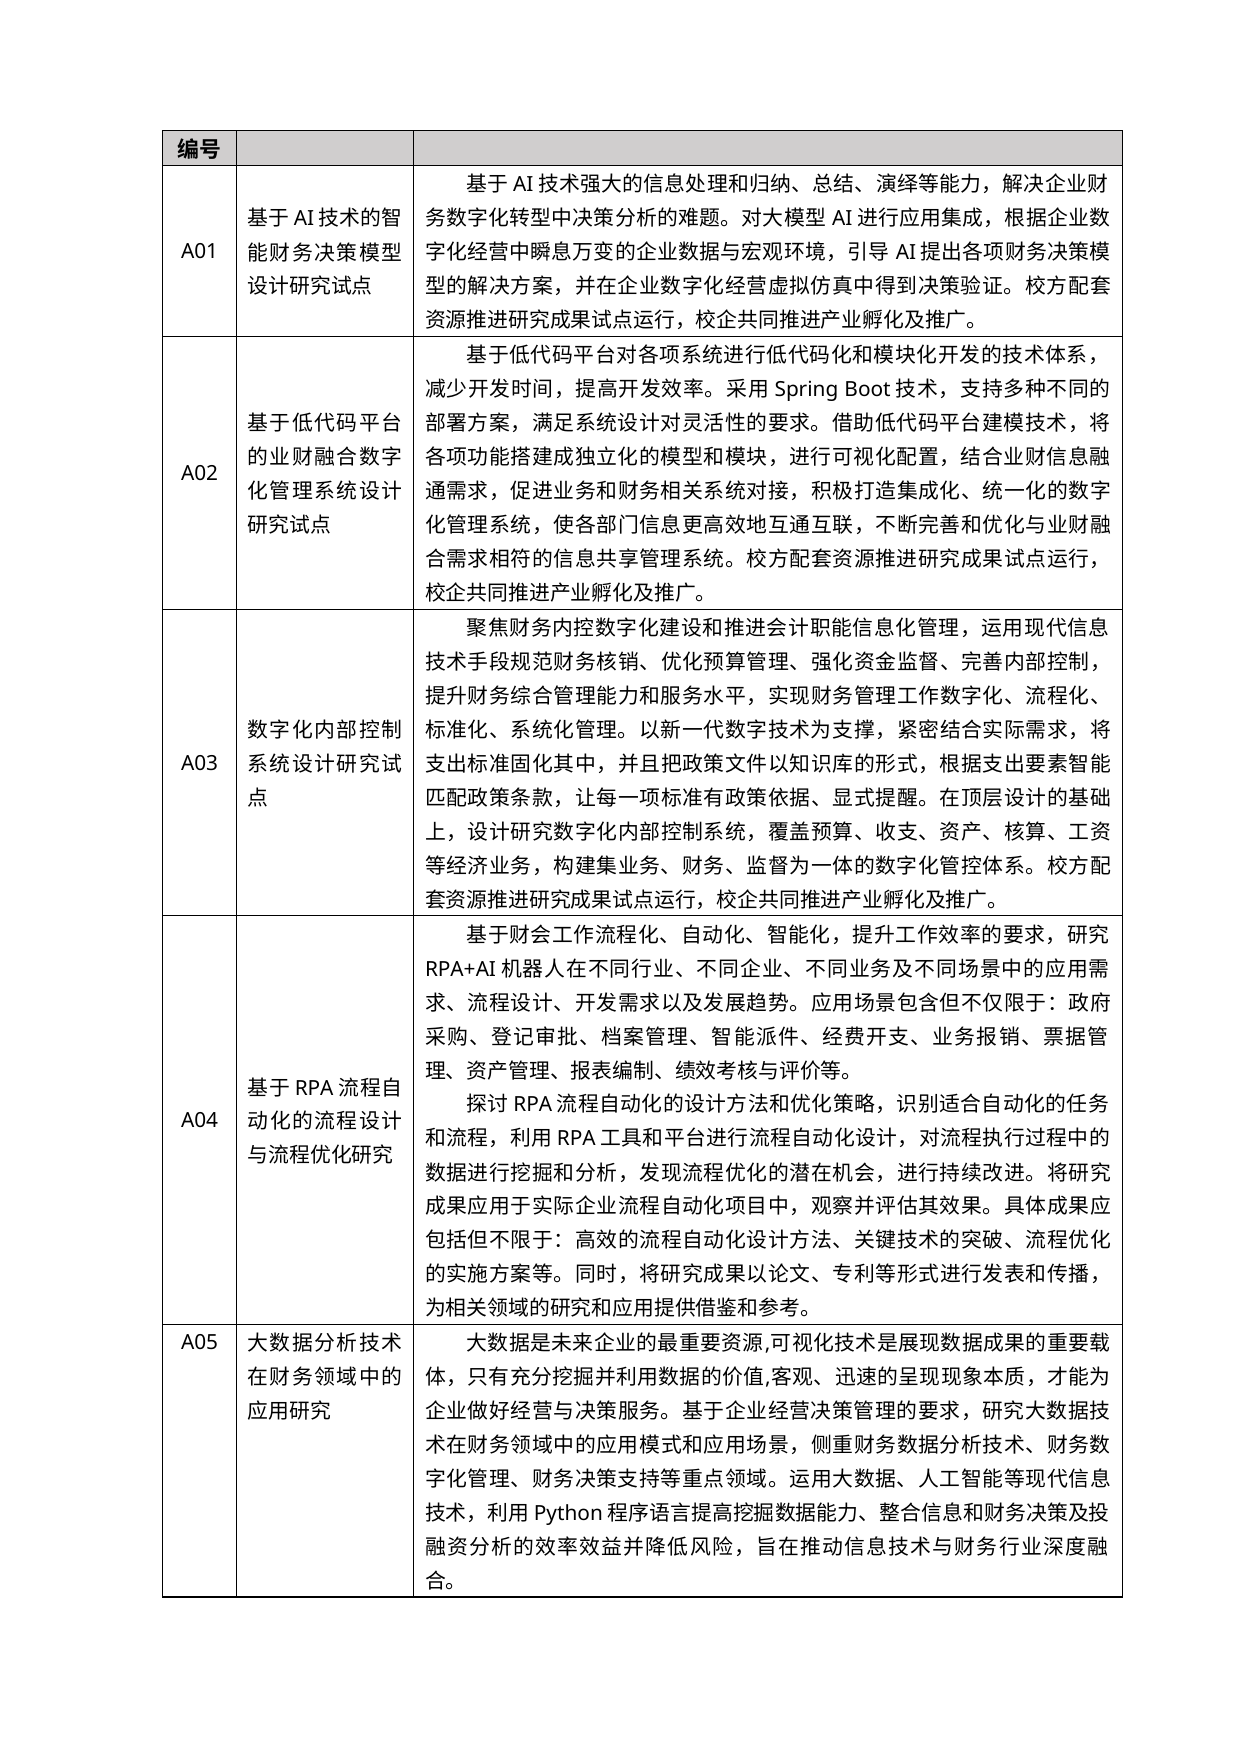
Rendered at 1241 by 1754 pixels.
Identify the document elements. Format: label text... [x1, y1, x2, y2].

table_cell 基于财会工作流程化、自动化、智能化，提升工作效率的要求，研究RPA+AI机器人在不同行业、不同企业、不同业务及不同场景中的应用需求、流程设计、开发需求以及发展趋势。应用场景包含但不仅限于：政府采购、登记审批、档案管理、智能派件、经费开支、业务报销、票据管理、资产管理、报表编制、绩效考核与评价等。 探讨RPA流程自动化的设计方法和优化策略，识别适合自动化的任务和流程，利用RPA工具和平台进行流程自动化设计，对流程执行过程中的数据进行挖掘和分析，发现流程优化的潜在机会，进行持续改进。将研究成果应用于实际企业流程自动化项目中，观察并评估其效果。具体成果应包括但不限于：高效的流程自动化设计方法、关键技术的突破、流程优化的实施方案等。同时，将研究成果以论文、专利等形式进行发表和传播，为相关领域的研究和应用提供借鉴和参考。 [414, 916, 1122, 1324]
table_cell A04 [163, 916, 236, 1324]
table_cell 基于低代码平台对各项系统进行低代码化和模块化开发的技术体系，减少开发时间，提高开发效率。采用Spring Boot技术，支持多种不同的部署方案，满足系统设计对灵活性的要求。借助低代码平台建模技术，将各项功能搭建成独立化的模型和模块，进行可视化配置，结合业财信息融通需求，促进业务和财务相关系统对接，积极打造集成化、统一化的数字化管理系统，使各部门信息更高效地互通互联，不断完善和优化与业财融合需求相符的信息共享管理系统。校方配套资源推进研究成果试点运行，校企共同推进产业孵化及推广。 [414, 337, 1122, 608]
table_cell A02 [163, 337, 236, 608]
table_cell A01 [163, 166, 236, 336]
table_header 课题方向 [237, 131, 413, 165]
table_header 课题介绍 [414, 131, 1122, 165]
table_cell 大数据分析技术在财务领域中的应用研究 [237, 1325, 413, 1596]
table_cell 基于AI技术的智能财务决策模型设计研究试点 [237, 166, 413, 336]
table_cell 数字化内部控制系统设计研究试点 [237, 610, 413, 915]
table_cell 基于AI技术强大的信息处理和归纳、总结、演绎等能力，解决企业财务数字化转型中决策分析的难题。对大模型AI进行应用集成，根据企业数字化经营中瞬息万变的企业数据与宏观环境，引导AI提出各项财务决策模型的解决方案，并在企业数字化经营虚拟仿真中得到决策验证。校方配套资源推进研究成果试点运行，校企共同推进产业孵化及推广。 [414, 166, 1122, 336]
table_cell 基于低代码平台的业财融合数字化管理系统设计研究试点 [237, 337, 413, 608]
table_cell A05 [163, 1325, 236, 1596]
table_cell A03 [163, 610, 236, 915]
table_cell 基于RPA流程自动化的流程设计与流程优化研究 [237, 916, 413, 1324]
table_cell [414, 1325, 1122, 1596]
table_cell 聚焦财务内控数字化建设和推进会计职能信息化管理，运用现代信息技术手段规范财务核销、优化预算管理、强化资金监督、完善内部控制，提升财务综合管理能力和服务水平，实现财务管理工作数字化、流程化、标准化、系统化管理。以新一代数字技术为支撑，紧密结合实际需求，将支出标准固化其中，并且把政策文件以知识库的形式，根据支出要素智能匹配政策条款，让每一项标准有政策依据、显式提醒。在顶层设计的基础上，设计研究数字化内部控制系统，覆盖预算、收支、资产、核算、工资等经济业务，构建集业务、财务、监督为一体的数字化管控体系。校方配套资源推进研究成果试点运行，校企共同推进产业孵化及推广。 [414, 610, 1122, 915]
table_header 方向编号 [163, 131, 236, 165]
